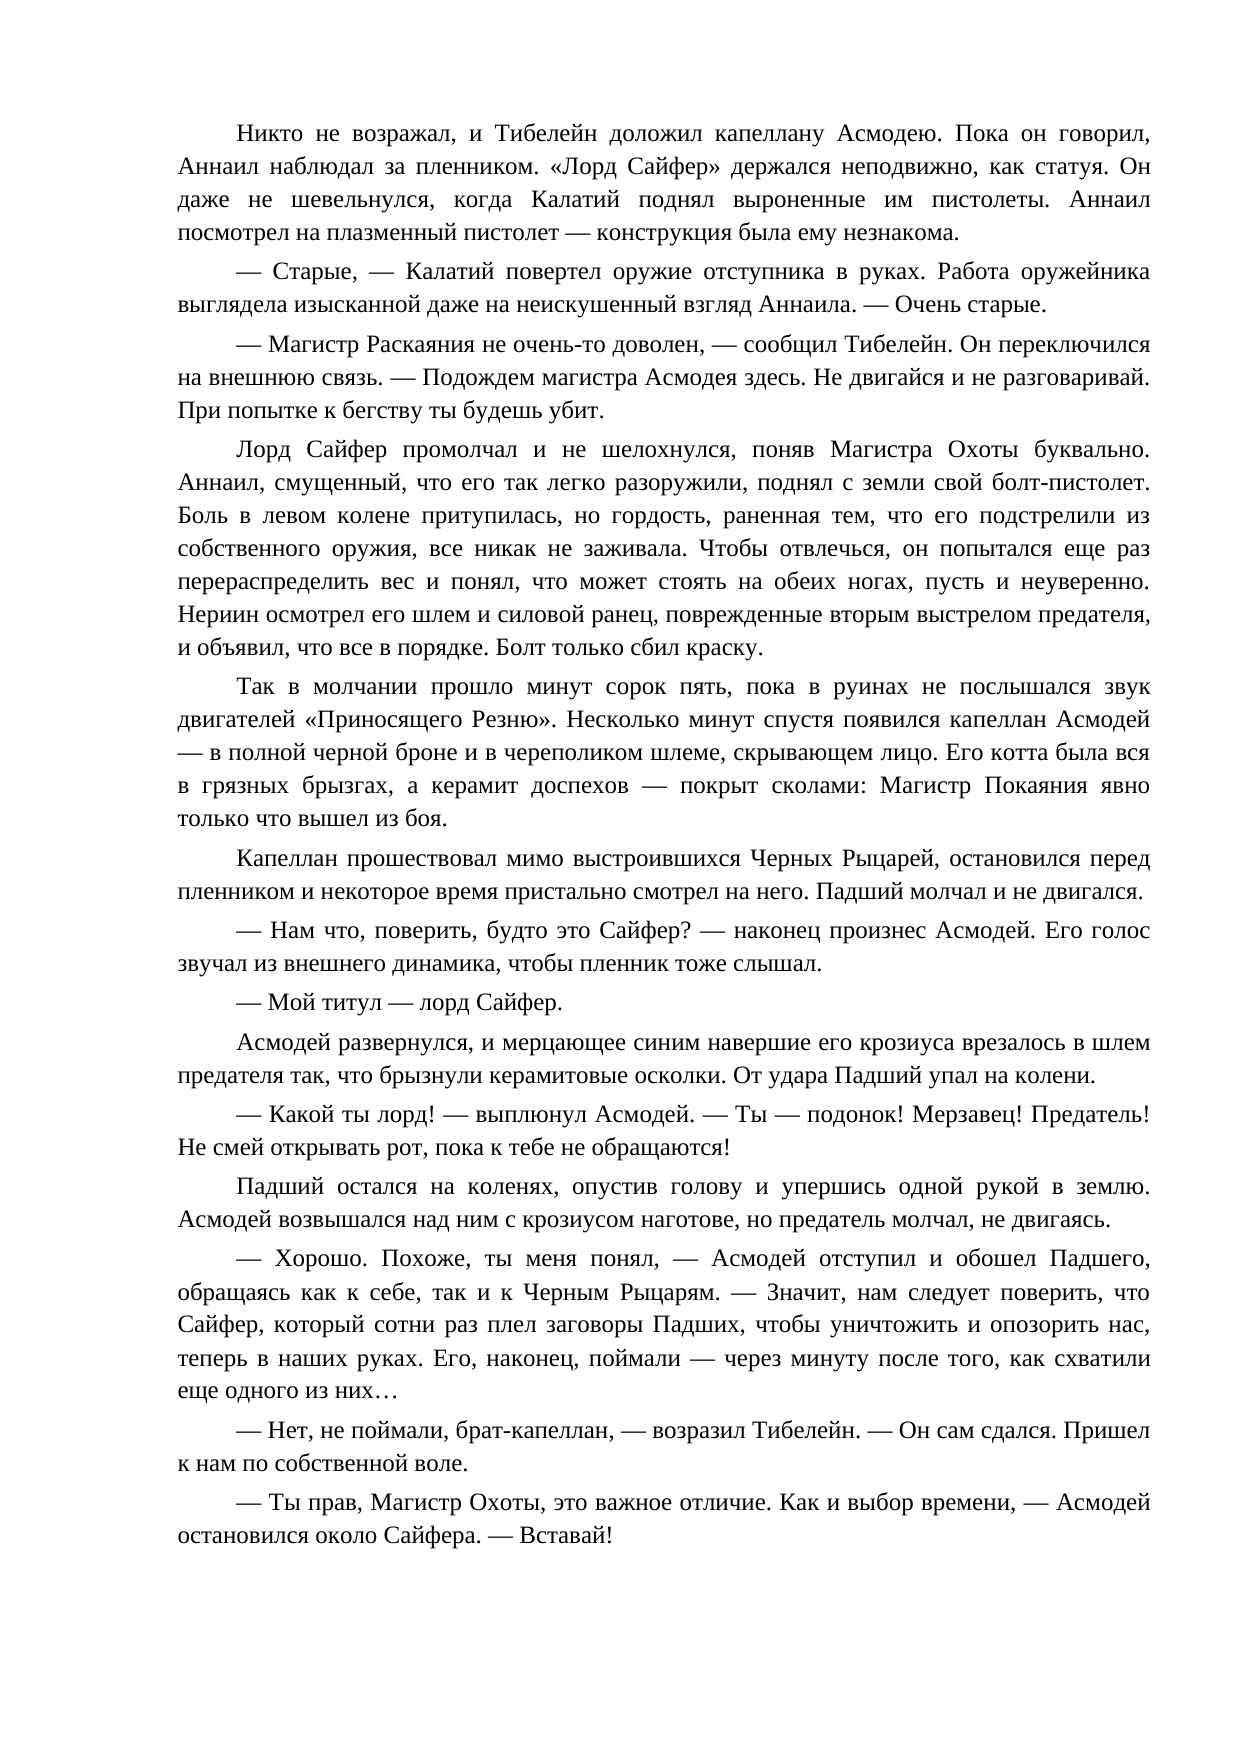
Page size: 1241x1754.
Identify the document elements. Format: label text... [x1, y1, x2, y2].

text — Нет, не поймали, брат-капеллан, — возразил Тибелейн. — Он сам сдался. Пришел к нам по собственной воле. [177, 1415, 1152, 1477]
text — Мой титул — лорд Сайфер. [177, 987, 1152, 1016]
text Так в молчании прошло минут сорок пять, пока в руинах не послышался звук двигателей «Приносящего Резню». Несколько минут спустя появился капеллан Асмодей — в полной черной броне и в череполиком шлеме, скрывающем лицо. Его котта была вся в грязных брызгах, а керамит доспехов — покрыт сколами: Магистр Покаяния явно только что вышел из боя. [177, 671, 1152, 832]
text Падший остался на коленях, опустив голову и упершись одной рукой в землю. Асмодей возвышался над ним с крозиусом наготове, но предатель молчал, не двигаясь. [177, 1171, 1152, 1233]
text Асмодей развернулся, и мерцающее синим навершие его крозиуса врезалось в шлем предателя так, что брызнули керамитовые осколки. От удара Падший упал на колени. [177, 1027, 1152, 1088]
text — Нам что, поверить, будто это Сайфер? — наконец произнес Асмодей. Его голос звучал из внешнего динамика, чтобы пленник тоже слышал. [177, 915, 1152, 977]
text — Хорошо. Похоже, ты меня понял, — Асмодей отступил и обошел Падшего, обращаясь как к себе, так и к Черным Рыцарям. — Значит, нам следует поверить, что Сайфер, который сотни раз плел заговоры Падших, чтобы уничтожить и опозорить нас, теперь в наших руках. Его, наконец, поймали — через минуту после того, как схватили еще одного из них… [177, 1243, 1152, 1404]
text Капеллан прошествовал мимо выстроившихся Черных Рыцарей, остановился перед пленником и некоторое время пристально смотрел на него. Падший молчал и не двигался. [177, 843, 1152, 904]
text — Какой ты лорд! — выплюнул Асмодей. — Ты — подонок! Мерзавец! Предатель! Не смей открывать рот, пока к тебе не обращаются! [177, 1099, 1152, 1161]
text — Старые, — Калатий повертел оружие отступника в руках. Работа оружейника выглядела изысканной даже на неискушенный взгляд Аннаила. — Очень старые. [177, 256, 1152, 318]
text Никто не возражал, и Тибелейн доложил капеллану Асмодею. Пока он говорил, Аннаил наблюдал за пленником. «Лорд Сайфер» держался неподвижно, как статуя. Он даже не шевельнулся, когда Калатий поднял выроненные им пистолеты. Аннаил посмотрел на плазменный пистолет — конструкция была ему незнакома. [177, 118, 1152, 246]
text — Ты прав, Магистр Охоты, это важное отличие. Как и выбор времени, — Асмодей остановился около Сайфера. — Вставай! [177, 1487, 1152, 1549]
text — Магистр Раскаяния не очень-то доволен, — сообщил Тибелейн. Он переключился на внешнюю связь. — Подождем магистра Асмодея здесь. Не двигайся и не разговаривай. При попытке к бегству ты будешь убит. [177, 329, 1152, 423]
text Лорд Сайфер промолчал и не шелохнулся, поняв Магистра Охоты буквально. Аннаил, смущенный, что его так легко разоружили, поднял с земли свой болт-пистолет. Боль в левом колене притупилась, но гордость, раненная тем, что его подстрелили из собственного оружия, все никак не заживала. Чтобы отвлечься, он попытался еще раз перераспределить вес и понял, что может стоять на обеих ногах, пусть и неуверенно. Нериин осмотрел его шлем и силовой ранец, поврежденные вторым выстрелом предателя, и объявил, что все в порядке. Болт только сбил краску. [177, 434, 1152, 661]
